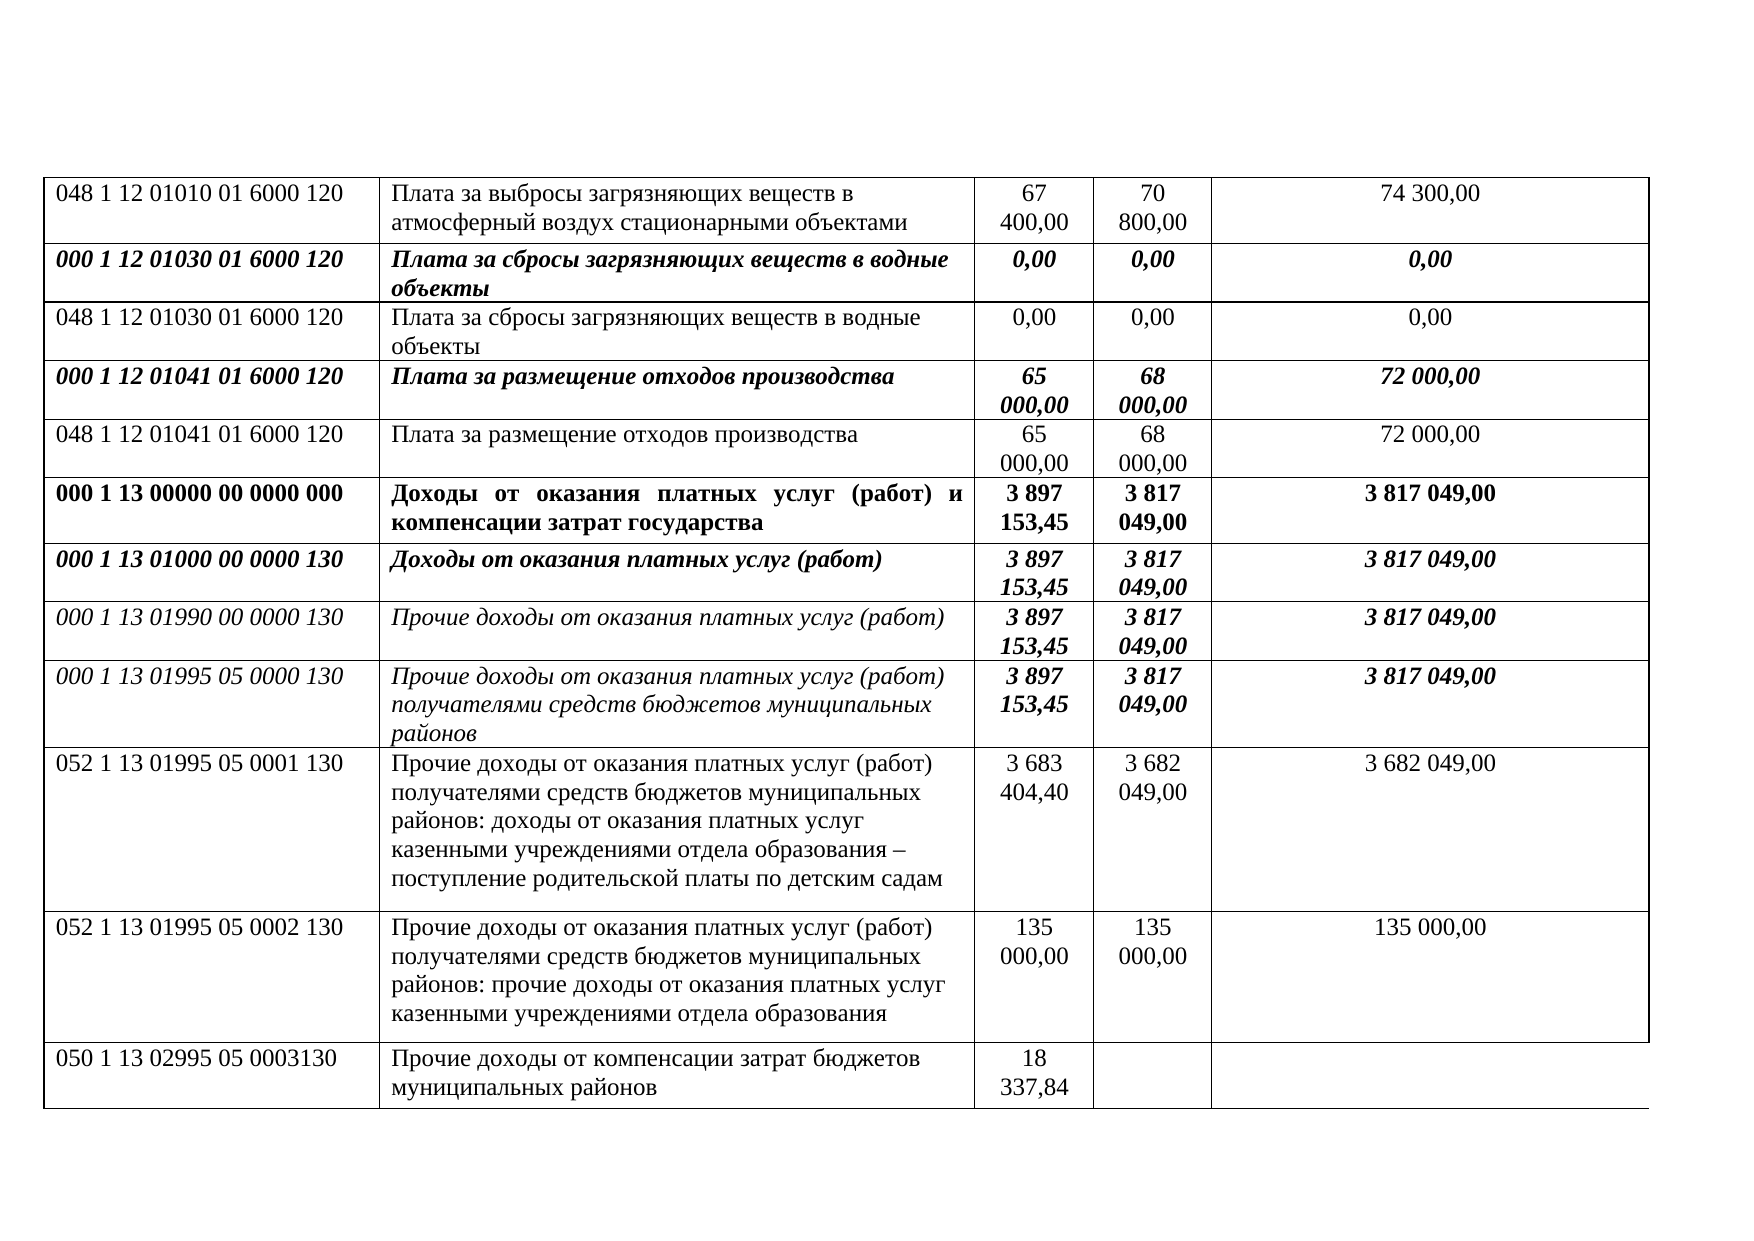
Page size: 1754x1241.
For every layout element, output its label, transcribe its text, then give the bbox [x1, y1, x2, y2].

table_cell 65 000,00 [975, 420, 1093, 477]
table_cell 3 817 049,00 [1212, 544, 1648, 601]
table_cell 3 897 153,45 [975, 544, 1093, 601]
table_cell Прочие доходы от оказания платных услуг (работ) [380, 602, 974, 660]
table_cell 0,00 [1212, 244, 1648, 301]
table_cell 3 682 049,00 [1094, 748, 1211, 911]
table_cell 000 1 13 00000 00 0000 000 [45, 478, 379, 543]
table_cell Прочие доходы от оказания платных услуг (работ) получателями средств бюджетов муниципальных районов [380, 661, 974, 747]
table_cell 000 1 13 01000 00 0000 130 [45, 544, 379, 601]
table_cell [380, 178, 974, 243]
table_cell Доходы от оказания платных услуг (работ) и компенсации затрат государства [380, 478, 974, 543]
table_cell 74 300,00 [1212, 178, 1648, 243]
table_cell 3 897 153,45 [975, 661, 1093, 747]
table_cell 000 1 13 01990 00 0000 130 [45, 602, 379, 660]
table_cell Доходы от оказания платных услуг (работ) [380, 544, 974, 601]
table_cell 67 400,00 [975, 178, 1093, 243]
table_cell 3 683 404,40 [975, 748, 1093, 911]
table_cell 0,00 [1212, 303, 1648, 360]
table_cell 135 000,00 [975, 912, 1093, 1042]
table_cell Плата за сбросы загрязняющих веществ в водные объекты [380, 303, 974, 360]
table_cell 72 000,00 [1212, 420, 1648, 477]
table_cell 70 800,00 [1094, 178, 1211, 243]
table_cell Плата за размещение отходов производства [380, 420, 974, 477]
table_cell [1212, 1043, 1648, 1108]
table_cell 68 000,00 [1094, 361, 1211, 418]
table_cell [1094, 1043, 1211, 1108]
table_cell 65 000,00 [975, 361, 1093, 418]
table_cell 048 1 12 01010 01 6000 120 [45, 178, 379, 243]
table_cell 3 817 049,00 [1212, 602, 1648, 660]
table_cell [380, 1043, 974, 1108]
table_cell 3 817 049,00 [1212, 478, 1648, 543]
table_cell 0,00 [975, 303, 1093, 360]
table_cell 3 817 049,00 [1094, 602, 1211, 660]
table_cell 68 000,00 [1094, 420, 1211, 477]
table_cell 3 817 049,00 [1094, 661, 1211, 747]
table_cell 048 1 12 01030 01 6000 120 [45, 303, 379, 360]
table_cell 052 1 13 01995 05 0001 130 [45, 748, 379, 911]
table_cell 3 817 049,00 [1212, 661, 1648, 747]
table_cell 135 000,00 [1094, 912, 1211, 1042]
table_cell Плата за сбросы загрязняющих веществ в водные объекты [380, 244, 974, 301]
table_cell 3 897 153,45 [975, 602, 1093, 660]
table_cell 3 682 049,00 [1212, 748, 1648, 911]
table_cell 0,00 [1094, 303, 1211, 360]
table_cell Плата за размещение отходов производства [380, 361, 974, 418]
table_cell 000 1 12 01041 01 6000 120 [45, 361, 379, 418]
table_cell 0,00 [1094, 244, 1211, 301]
table_cell 050 1 13 02995 05 0003130 [45, 1043, 379, 1108]
table_cell 3 817 049,00 [1094, 478, 1211, 543]
table_cell 3 817 049,00 [1094, 544, 1211, 601]
table_cell 135 000,00 [1212, 912, 1648, 1042]
table_cell 0,00 [975, 244, 1093, 301]
table_cell 18 337,84 [975, 1043, 1093, 1108]
table_cell 052 1 13 01995 05 0002 130 [45, 912, 379, 1042]
table_cell 000 1 13 01995 05 0000 130 [45, 661, 379, 747]
table_cell Прочие доходы от оказания платных услуг (работ) получателями средств бюджетов муниципальных районов: прочие доходы от оказания платных услуг казенными учреждениями отдела образования [380, 912, 974, 1042]
table_cell 3 897 153,45 [975, 478, 1093, 543]
table_cell Прочие доходы от оказания платных услуг (работ) получателями средств бюджетов муниципальных районов: доходы от оказания платных услуг казенными учреждениями отдела образования – поступление родительской платы по детским садам [380, 748, 974, 911]
table_cell 72 000,00 [1212, 361, 1648, 418]
table_cell 000 1 12 01030 01 6000 120 [45, 244, 379, 301]
table_cell 048 1 12 01041 01 6000 120 [45, 420, 379, 477]
